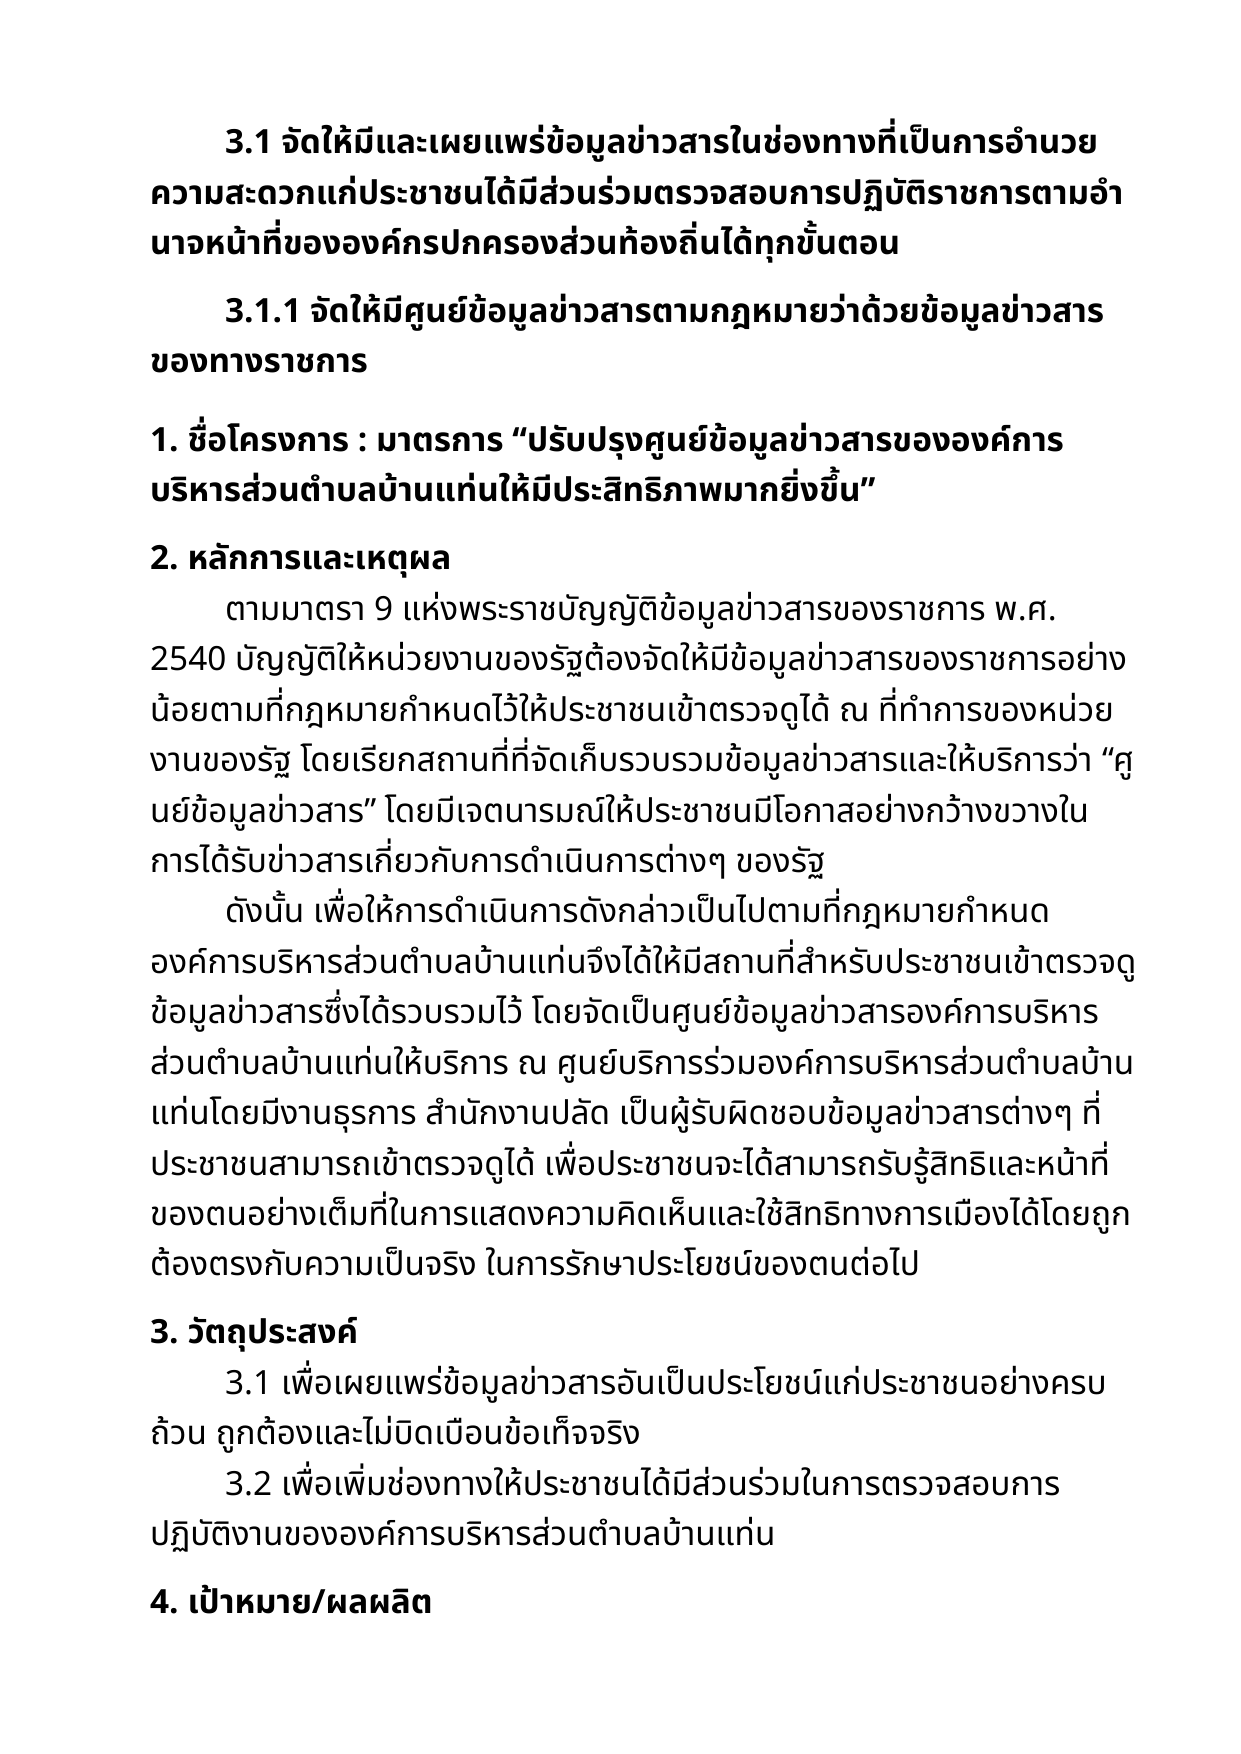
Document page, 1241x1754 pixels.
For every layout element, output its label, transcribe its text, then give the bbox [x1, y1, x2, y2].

list ตามมาตรา 9 แห่งพระราชบัญญัติข้อมูลข่าวสารของราชการ พ.ศ. 2540 บัญญัติให้หน่วยงานของรัฐต้องจัดให้มีข้อมูลข่าวสารของราชการอย่างน้อยตามที่กฎหมายกําหนดไว้ให้ประชาชนเข้าตรวจดูได้ ณ ที่ทําการของหน่วยงานของรัฐ โดยเรียกสถานที่ที่จัดเก็บรวบรวมข้อมูลข่าวสารและให้บริการว่า “ศูนย์ข้อมูลข่าวสาร” โดยมีเจตนารมณ์ให้ประชาชนมีโอกาสอย่างกว้างขวางในการได้รับข่าวสารเกี่ยวกับการดําเนินการต่างๆ ของรัฐ [150, 584, 1137, 887]
list 3.1 จัดให้มีและเผยแพร่ข้อมูลข่าวสารในช่องทางที่เป็นการอํานวยความสะดวกแก่ประชาชนได้มีส่วนร่วมตรวจสอบการปฏิบัติราชการตามอํานาจหน้าที่ขององค์กรปกครองส่วนท้องถิ่นได้ทุกขั้นตอน [150, 118, 1137, 269]
list 1. ชื่อโครงการ : มาตรการ “ปรับปรุงศูนย์ข้อมูลข่าวสารขององค์การบริหารส่วนตำบลบ้านแท่นให้มีประสิทธิภาพมากยิ่งขึ้น” [150, 416, 1137, 517]
list 2. หลักการและเหตุผล [150, 534, 1137, 584]
list 3.2 เพื่อเพิ่มช่องทางให้ประชาชนได้มีส่วนร่วมในการตรวจสอบการปฏิบัติงานขององค์การบริหารส่วนตําบลบ้านแท่น [150, 1459, 1137, 1561]
list 3.1.1 จัดให้มีศูนย์ข้อมูลข่าวสารตามกฎหมายว่าด้วยข้อมูลข่าวสารของทางราชการ [150, 287, 1137, 388]
list 3. วัตถุประสงค์ [150, 1308, 1137, 1358]
list ดังนั้น เพื่อให้การดําเนินการดังกล่าวเป็นไปตามที่กฎหมายกําหนด องค์การบริหารส่วนตําบลบ้านแท่นจึงได้ให้มีสถานที่สําหรับประชาชนเข้าตรวจดูข้อมูลข่าวสารซึ่งได้รวบรวมไว้ โดยจัดเป็นศูนย์ข้อมูลข่าวสารองค์การบริหารส่วนตําบลบ้านแท่นให้บริการ ณ ศูนย์บริการร่วมองค์การบริหารส่วนตําบลบ้านแท่นโดยมีงานธุรการ สำนักงานปลัด เป็นผู้รับผิดชอบข้อมูลข่าวสารต่างๆ ที่ประชาชนสามารถเข้าตรวจดูได้ เพื่อประชาชนจะได้สามารถรับรู้สิทธิและหน้าที่ของตนอย่างเต็มที่ในการแสดงความคิดเห็นและใช้สิทธิทางการเมืองได้โดยถูกต้องตรงกับความเป็นจริง ในการรักษาประโยชน์ของตนต่อไป [150, 887, 1137, 1291]
list 3.1 เพื่อเผยแพร่ข้อมูลข่าวสารอันเป็นประโยชน์แก่ประชาชนอย่างครบถ้วน ถูกต้องและไม่บิดเบือนข้อเท็จจริง [150, 1358, 1137, 1459]
list 4. เป้าหมาย/ผลผลิต [150, 1578, 1137, 1628]
